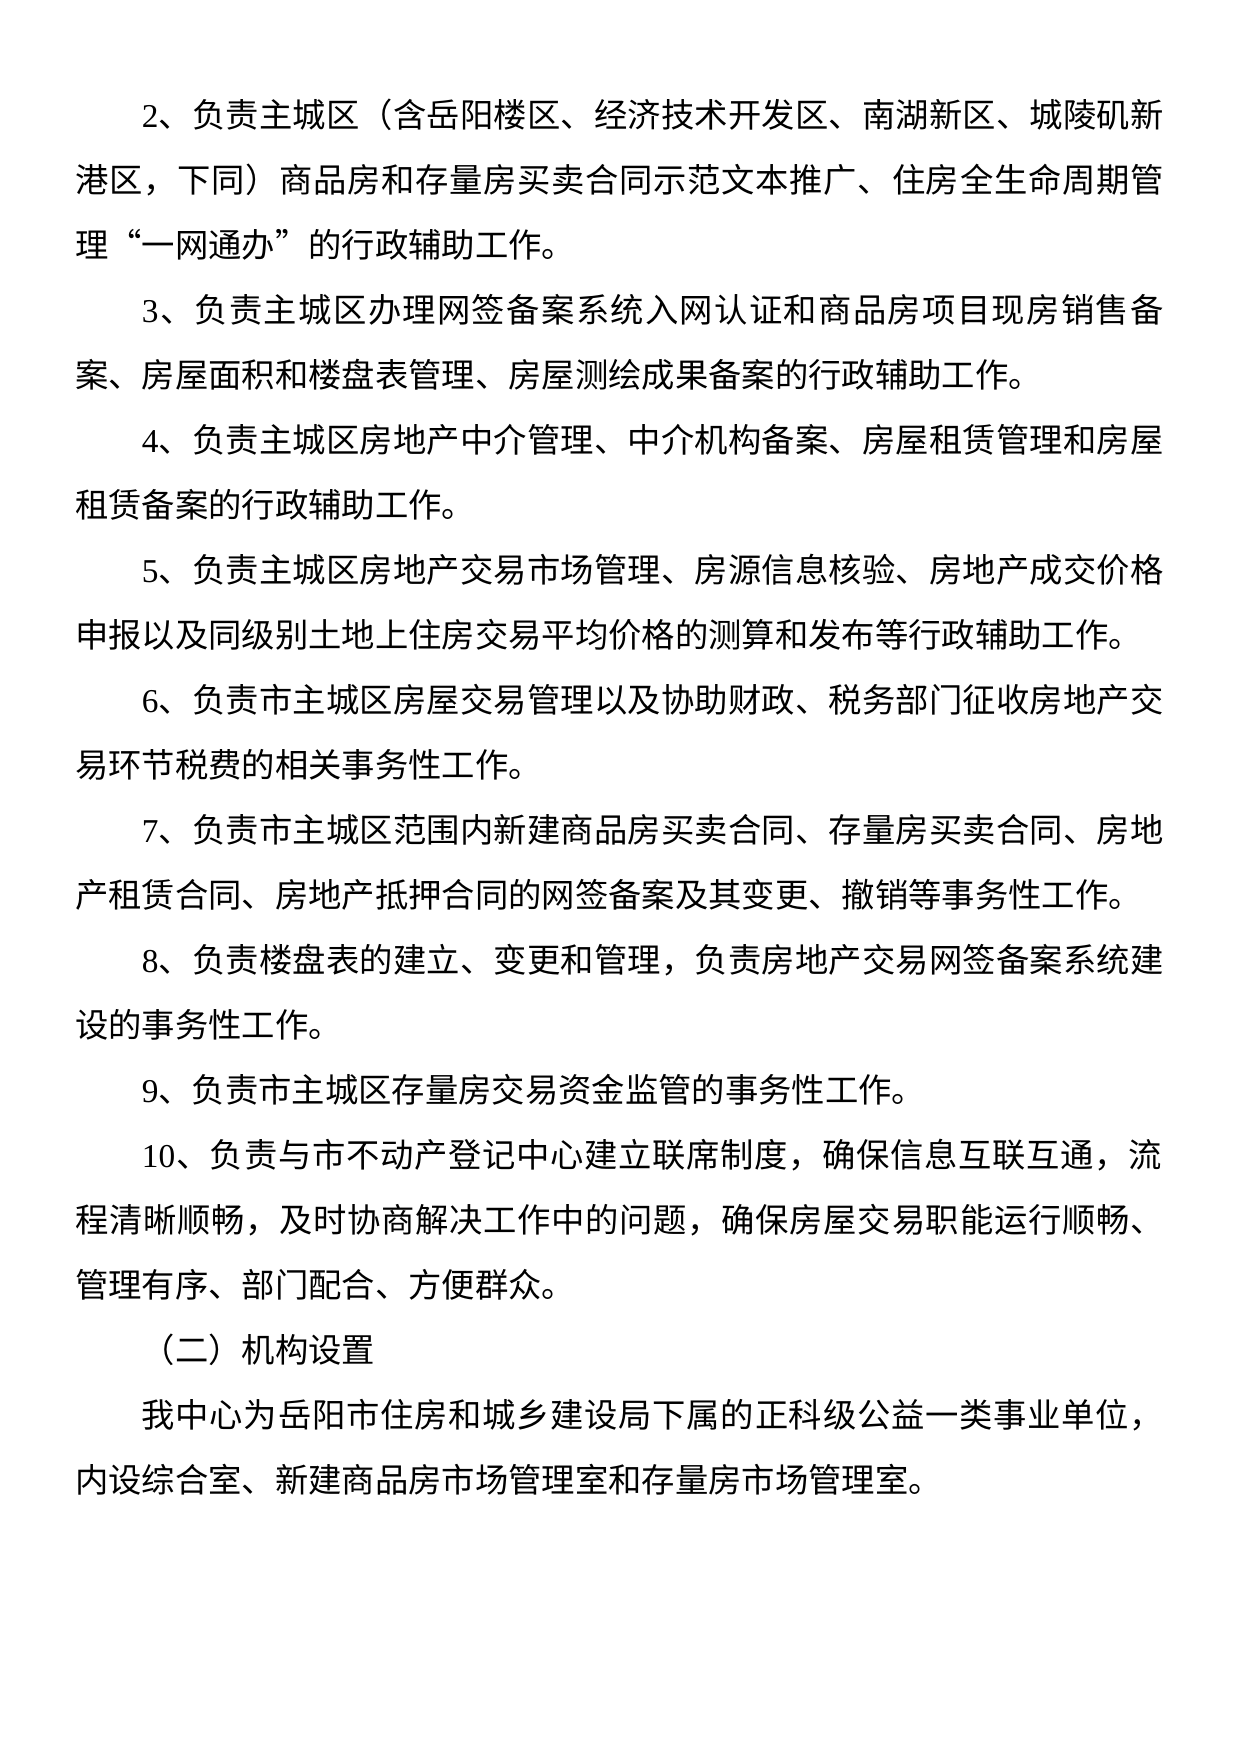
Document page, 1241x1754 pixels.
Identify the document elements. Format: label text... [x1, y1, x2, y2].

text 3、负责主城区办理网签备案系统入网认证和商品房项目现房销售备案、房屋面积和楼盘表管理、房屋测绘成果备案的行政辅助工作。 [75, 276, 1165, 406]
text 2、负责主城区（含岳阳楼区、经济技术开发区、南湖新区、城陵矶新港区，下同）商品房和存量房买卖合同示范文本推广、住房全生命周期管理“一网通办”的行政辅助工作。 [75, 81, 1165, 276]
text 5、负责主城区房地产交易市场管理、房源信息核验、房地产成交价格申报以及同级别土地上住房交易平均价格的测算和发布等行政辅助工作。 [75, 536, 1165, 666]
text 我中心为岳阳市住房和城乡建设局下属的正科级公益一类事业单位，内设综合室、新建商品房市场管理室和存量房市场管理室。 [75, 1381, 1165, 1511]
text 9、负责市主城区存量房交易资金监管的事务性工作。 [75, 1056, 1165, 1121]
text （二）机构设置 [75, 1316, 1165, 1381]
text 6、负责市主城区房屋交易管理以及协助财政、税务部门征收房地产交易环节税费的相关事务性工作。 [75, 666, 1165, 796]
text 7、负责市主城区范围内新建商品房买卖合同、存量房买卖合同、房地产租赁合同、房地产抵押合同的网签备案及其变更、撤销等事务性工作。 [75, 796, 1165, 926]
text 4、负责主城区房地产中介管理、中介机构备案、房屋租赁管理和房屋租赁备案的行政辅助工作。 [75, 406, 1165, 536]
text 10、负责与市不动产登记中心建立联席制度，确保信息互联互通，流程清晰顺畅，及时协商解决工作中的问题，确保房屋交易职能运行顺畅、管理有序、部门配合、方便群众。 [75, 1121, 1165, 1316]
text 8、负责楼盘表的建立、变更和管理，负责房地产交易网签备案系统建设的事务性工作。 [75, 926, 1165, 1056]
